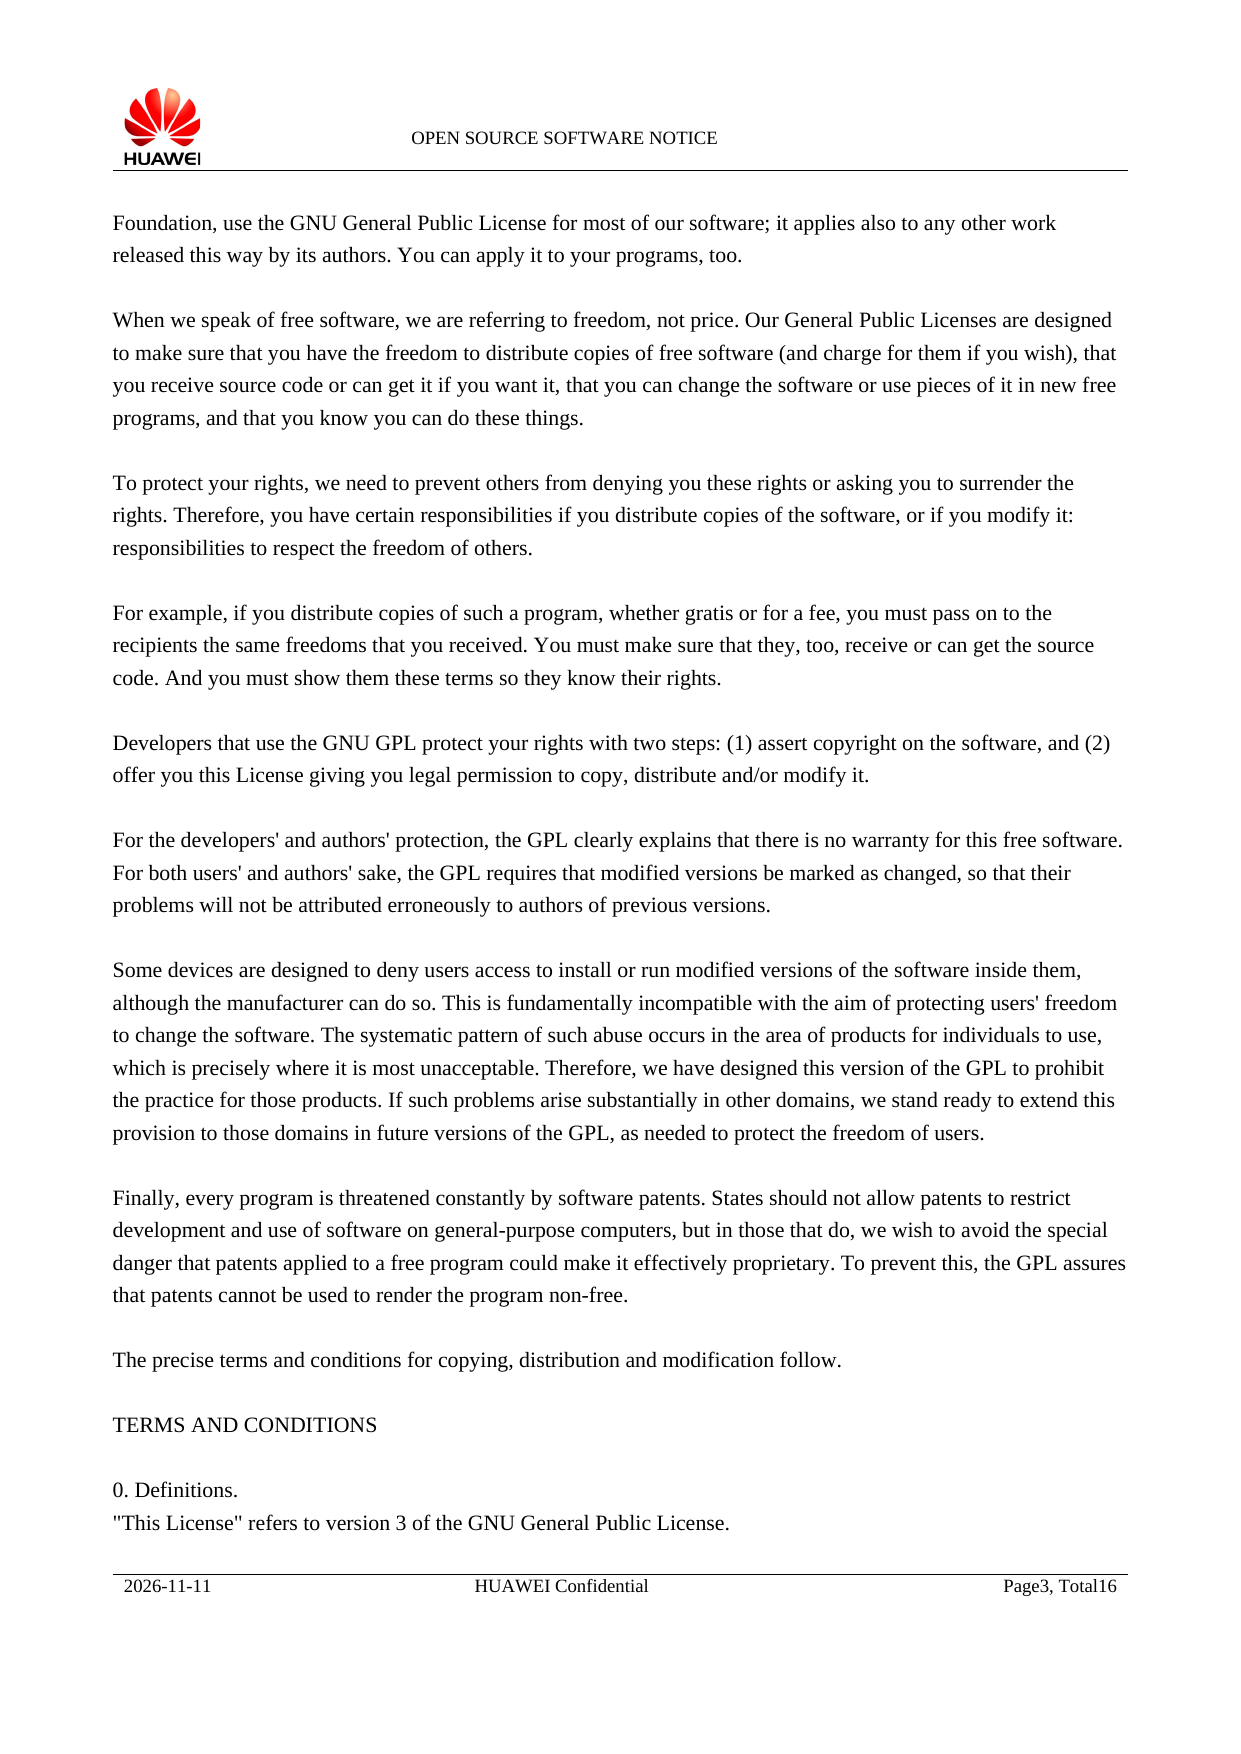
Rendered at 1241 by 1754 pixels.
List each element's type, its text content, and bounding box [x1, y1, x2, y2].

text For example, if you distribute copies of such a program, whether gratis or for a fee, you must pass on to the recipients the same freedoms that you received. You must make sure that they, too, receive or can get the source code. And you must show them these terms so they know their rights. [112, 596, 1128, 694]
text For the developers' and authors' protection, the GPL clearly explains that there is no warranty for this free software. For both users' and authors' sake, the GPL requires that modified versions be marked as changed, so that their problems will not be attributed erroneously to authors of previous versions. [112, 824, 1128, 921]
text The precise terms and conditions for copying, distribution and modification follow. [112, 1344, 1128, 1376]
picture [124, 88, 201, 165]
text Some devices are designed to deny users access to install or run modified versions of the software inside them, although the manufacturer can do so. This is fundamentally incompatible with the aim of protecting users' freedom to change the software. The systematic pattern of such abuse occurs in the area of products for individuals to use, which is precisely where it is most unacceptable. Therefore, we have designed this version of the GPL to prohibit the practice for those products. If such problems arise substantially in other domains, we stand ready to extend this provision to those domains in future versions of the GPL, as needed to protect the freedom of users. [112, 954, 1128, 1149]
text Finally, every program is threatened constantly by software patents. States should not allow patents to restrict development and use of software on general-purpose computers, but in those that do, we wish to avoid the special danger that patents applied to a free program could make it effectively proprietary. To prevent this, the GPL assures that patents cannot be used to render the program non-free. [112, 1181, 1128, 1311]
text Developers that use the GNU GPL protect your rights with two steps: (1) assert copyright on the software, and (2) offer you this License giving you legal permission to copy, distribute and/or modify it. [112, 726, 1128, 791]
text When we speak of free software, we are referring to freedom, not price. Our General Public Licenses are designed to make sure that you have the freedom to distribute copies of free software (and charge for them if you wish), that you receive source code or can get it if you want it, that you can change the software or use pieces of it in new free programs, and that you know you can do these things. [112, 304, 1128, 434]
text 0. Definitions. [112, 1474, 1128, 1506]
text "This License" refers to version 3 of the GNU General Public License. [112, 1506, 1128, 1539]
text TERMS AND CONDITIONS [112, 1409, 1128, 1441]
text To protect your rights, we need to prevent others from denying you these rights or asking you to surrender the rights. Therefore, you have certain responsibilities if you distribute copies of the software, or if you modify it: responsibilities to respect the freedom of others. [112, 466, 1128, 564]
